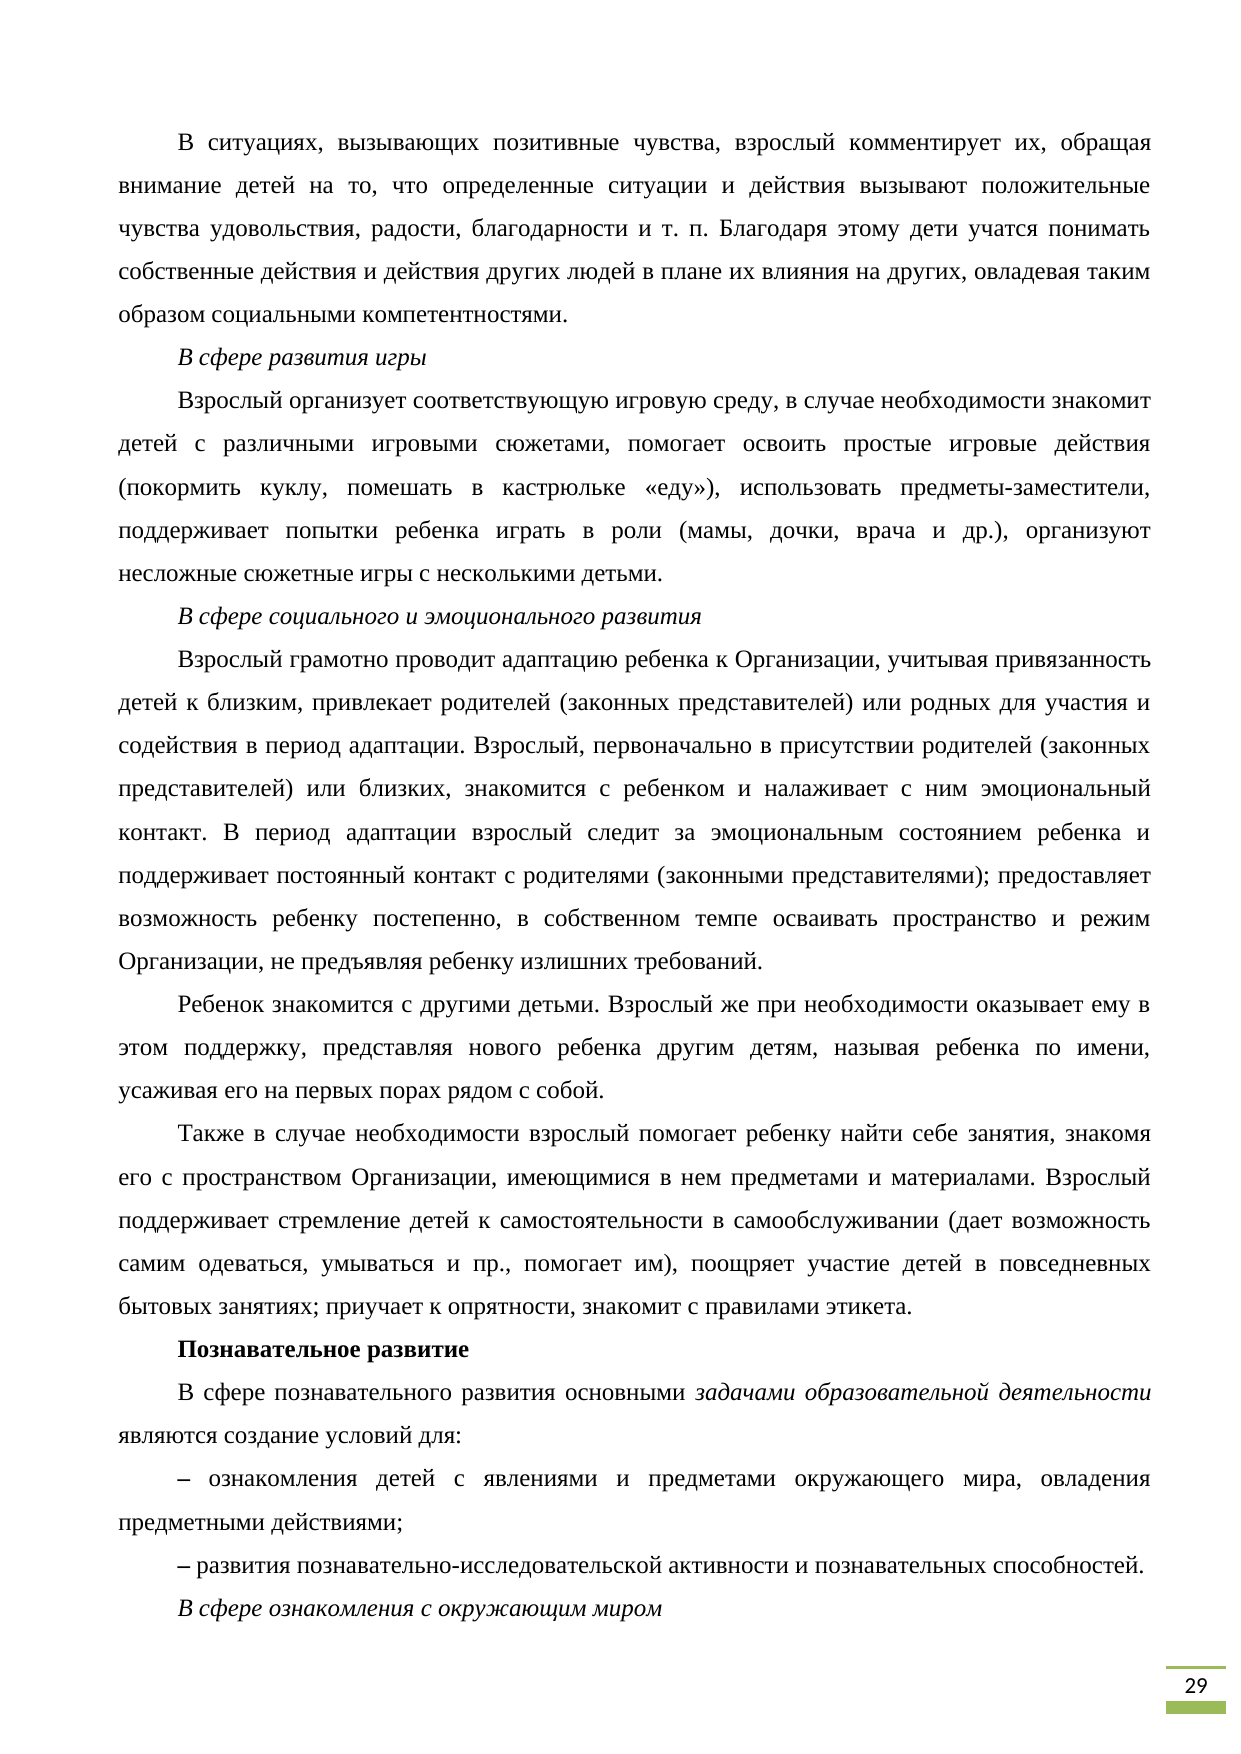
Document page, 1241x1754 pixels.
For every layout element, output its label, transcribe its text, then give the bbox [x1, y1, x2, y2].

text Взрослый грамотно проводит адаптацию ребенка к Организации, учитывая привязанность детей к близким, привлекает родителей (законных представителей) или родных для участия и содействия в период адаптации. Взрослый, первоначально в присутствии родителей (законных представителей) или близких, знакомится с ребенком и налаживает с ним эмоциональный контакт. В период адаптации взрослый следит за эмоциональным состоянием ребенка и поддерживает постоянный контакт с родителями (законными представителями); предоставляет возможность ребенку постепенно, в собственном темпе осваивать пространство и режим Организации, не предъявляя ребенку излишних требований. [118, 644, 1152, 975]
text – развития познавательно-исследовательской активности и познавательных способностей. [118, 1550, 1152, 1578]
text В сфере ознакомления с окружающим миром [118, 1593, 1152, 1622]
text Ребенок знакомится с другими детьми. Взрослый же при необходимости оказывает ему в этом поддержку, представляя нового ребенка другим детям, называя ребенка по имени, усаживая его на первых порах рядом с собой. [118, 989, 1152, 1104]
text – ознакомления детей с явлениями и предметами окружающего мира, овладения предметными действиями; [118, 1463, 1152, 1535]
text В ситуациях, вызывающих позитивные чувства, взрослый комментирует их, обращая внимание детей на то, что определенные ситуации и действия вызывают положительные чувства удовольствия, радости, благодарности и т. п. Благодаря этому дети учатся понимать собственные действия и действия других людей в плане их влияния на других, овладевая таким образом социальными компетентностями. [118, 127, 1152, 328]
text В сфере социального и эмоционального развития [118, 601, 1152, 630]
text В сфере познавательного развития основными задачами образовательной деятельности являются создание условий для: [118, 1377, 1152, 1449]
text В сфере развития игры [118, 342, 1152, 371]
text Взрослый организует соответствующую игровую среду, в случае необходимости знакомит детей с различными игровыми сюжетами, помогает освоить простые игровые действия (покормить куклу, помешать в кастрюльке «еду»), использовать предметы-заместители, поддерживает попытки ребенка играть в роли (мамы, дочки, врача и др.), организуют несложные сюжетные игры с несколькими детьми. [118, 385, 1152, 587]
text Также в случае необходимости взрослый помогает ребенку найти себе занятия, знакомя его с пространством Организации, имеющимися в нем предметами и материалами. Взрослый поддерживает стремление детей к самостоятельности в самообслуживании (дает возможность самим одеваться, умываться и пр., помогает им), поощряет участие детей в повседневных бытовых занятиях; приучает к опрятности, знакомит с правилами этикета. [118, 1118, 1152, 1320]
text Познавательное развитие [118, 1334, 1152, 1363]
